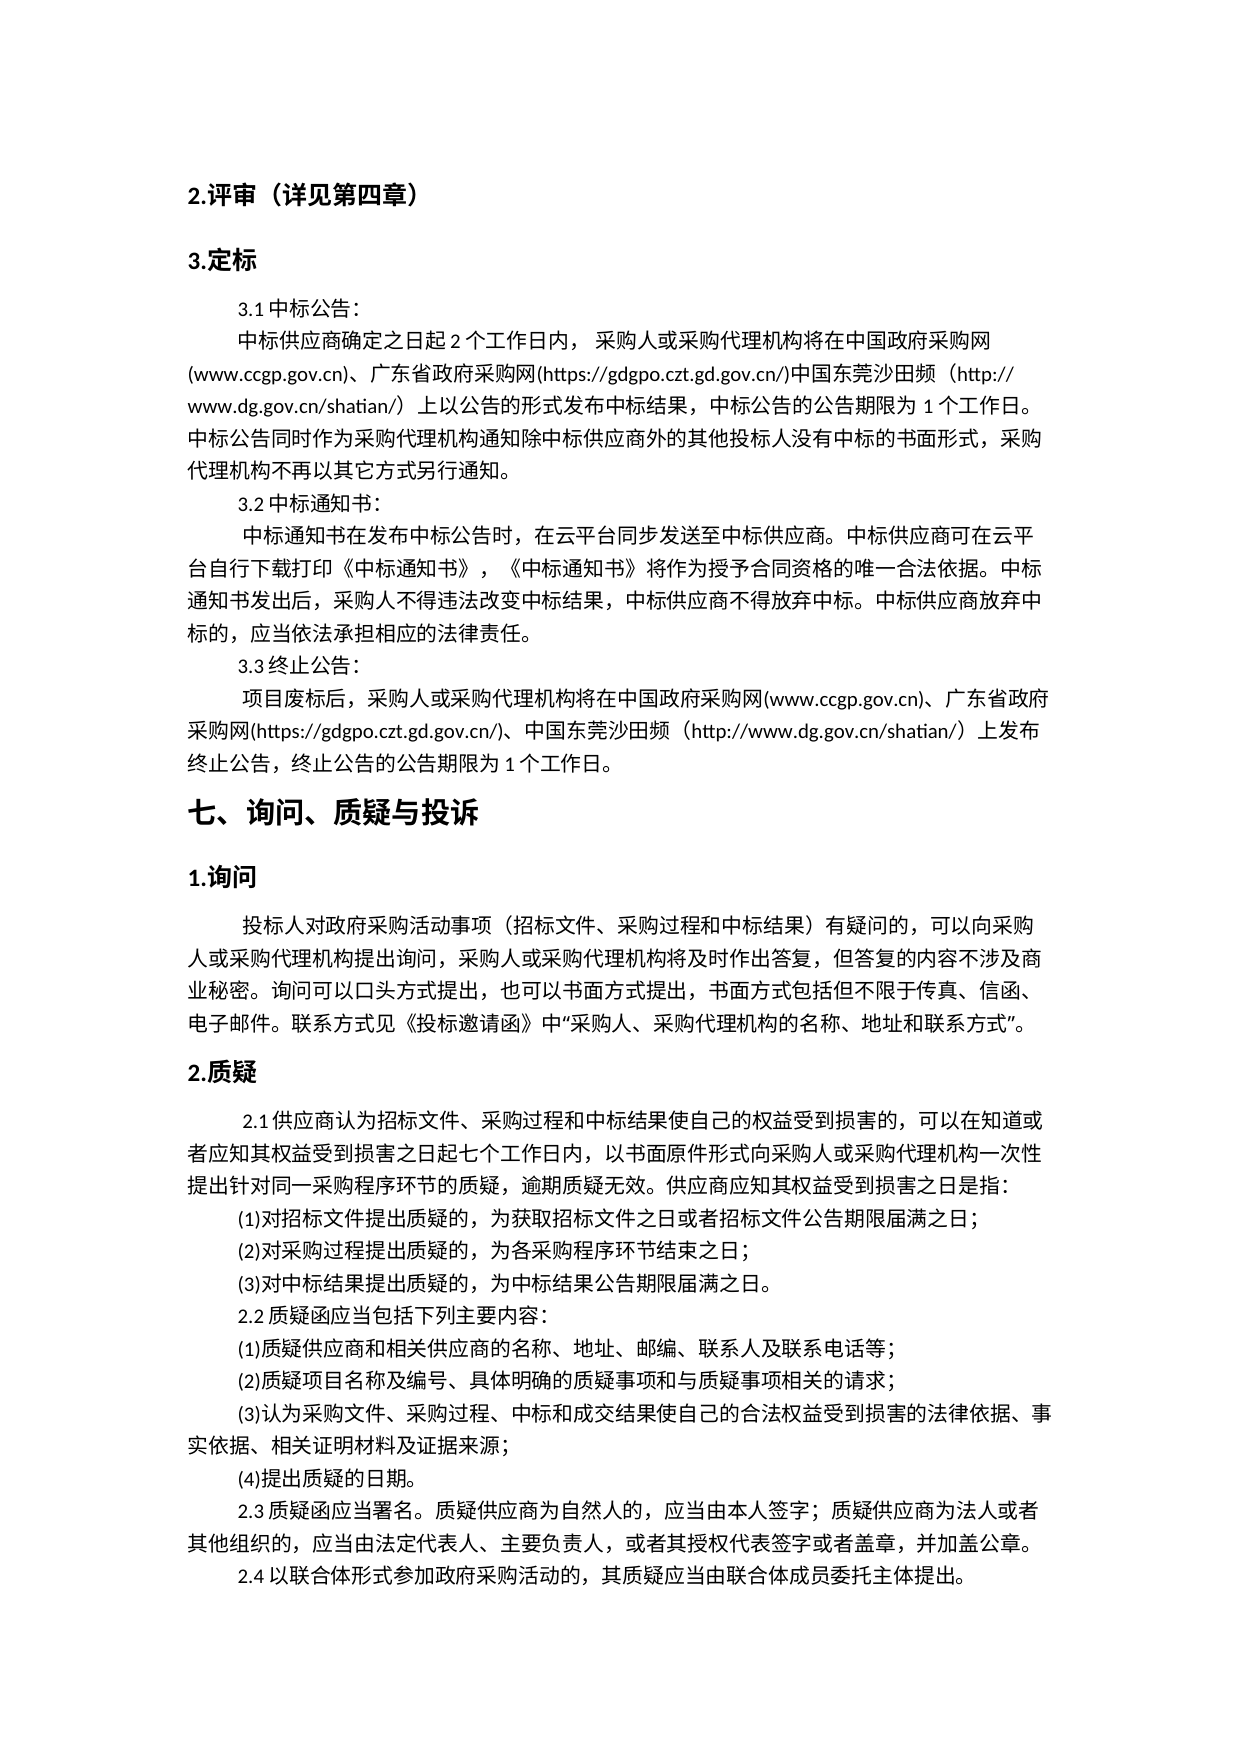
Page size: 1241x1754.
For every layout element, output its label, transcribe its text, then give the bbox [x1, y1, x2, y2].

text 3.1中标公告： [187, 292, 1053, 324]
text 投标人对政府采购活动事项（招标文件、采购过程和中标结果）有疑问的，可以向采购人或采购代理机构提出询问，采购人或采购代理机构将及时作出答复，但答复的内容不涉及商业秘密。询问可以口头方式提出，也可以书面方式提出，书面方式包括但不限于传真、信函、电子邮件。联系方式见《投标邀请函》中“采购人、采购代理机构的名称、地址和联系方式”。 [187, 909, 1053, 1039]
text 3.2中标通知书： [187, 487, 1053, 519]
text (2)质疑项目名称及编号、具体明确的质疑事项和与质疑事项相关的请求； [187, 1364, 1053, 1397]
text 2.3 质疑函应当署名。质疑供应商为自然人的，应当由本人签字；质疑供应商为法人或者其他组织的，应当由法定代表人、主要负责人，或者其授权代表签字或者盖章，并加盖公章。 [187, 1494, 1053, 1559]
text 2.1供应商认为招标文件、采购过程和中标结果使自己的权益受到损害的，可以在知道或者应知其权益受到损害之日起七个工作日内，以书面原件形式向采购人或采购代理机构一次性提出针对同一采购程序环节的质疑，逾期质疑无效。供应商应知其权益受到损害之日是指： [187, 1104, 1053, 1202]
text (4)提出质疑的日期。 [187, 1462, 1053, 1494]
text (1)质疑供应商和相关供应商的名称、地址、邮编、联系人及联系电话等； [187, 1332, 1053, 1364]
text (1)对招标文件提出质疑的，为获取招标文件之日或者招标文件公告期限届满之日； [187, 1202, 1053, 1234]
text 项目废标后，采购人或采购代理机构将在中国政府采购网(www.ccgp.gov.cn)、广东省政府采购网(https://gdgpo.czt.gd.gov.cn/)、中国东莞沙田频（http://www.dg.gov.cn/shatian/）上发布终止公告，终止公告的公告期限为1个工作日。 [187, 682, 1053, 779]
text 1.询问 [187, 844, 1053, 909]
text 中标通知书在发布中标公告时，在云平台同步发送至中标供应商。中标供应商可在云平台自行下载打印《中标通知书》，《中标通知书》将作为授予合同资格的唯一合法依据。中标通知书发出后，采购人不得违法改变中标结果，中标供应商不得放弃中标。中标供应商放弃中标的，应当依法承担相应的法律责任。 [187, 519, 1053, 649]
text (3)认为采购文件、采购过程、中标和成交结果使自己的合法权益受到损害的法律依据、事实依据、相关证明材料及证据来源； [187, 1397, 1053, 1462]
text 2.4以联合体形式参加政府采购活动的，其质疑应当由联合体成员委托主体提出。 [187, 1559, 1053, 1592]
text 2.评审（详见第四章） [187, 162, 1053, 227]
text 3.3终止公告： [187, 649, 1053, 682]
text (2)对采购过程提出质疑的，为各采购程序环节结束之日； [187, 1234, 1053, 1267]
text 七、询问、质疑与投诉 [187, 779, 1053, 844]
text 3.定标 [187, 227, 1053, 292]
text 2.2质疑函应当包括下列主要内容： [187, 1299, 1053, 1332]
text 2.质疑 [187, 1039, 1053, 1104]
text 中标供应商确定之日起2个工作日内， 采购人或采购代理机构将在中国政府采购网(www.ccgp.gov.cn)、广东省政府采购网(https://gdgpo.czt.gd.gov.cn/)中国东莞沙田频（http://www.dg.gov.cn/shatian/）上以公告的形式发布中标结果，中标公告的公告期限为 1 个工作日。中标公告同时作为采购代理机构通知除中标供应商外的其他投标人没有中标的书面形式，采购代理机构不再以其它方式另行通知。 [187, 324, 1053, 487]
text (3)对中标结果提出质疑的，为中标结果公告期限届满之日。 [187, 1267, 1053, 1299]
